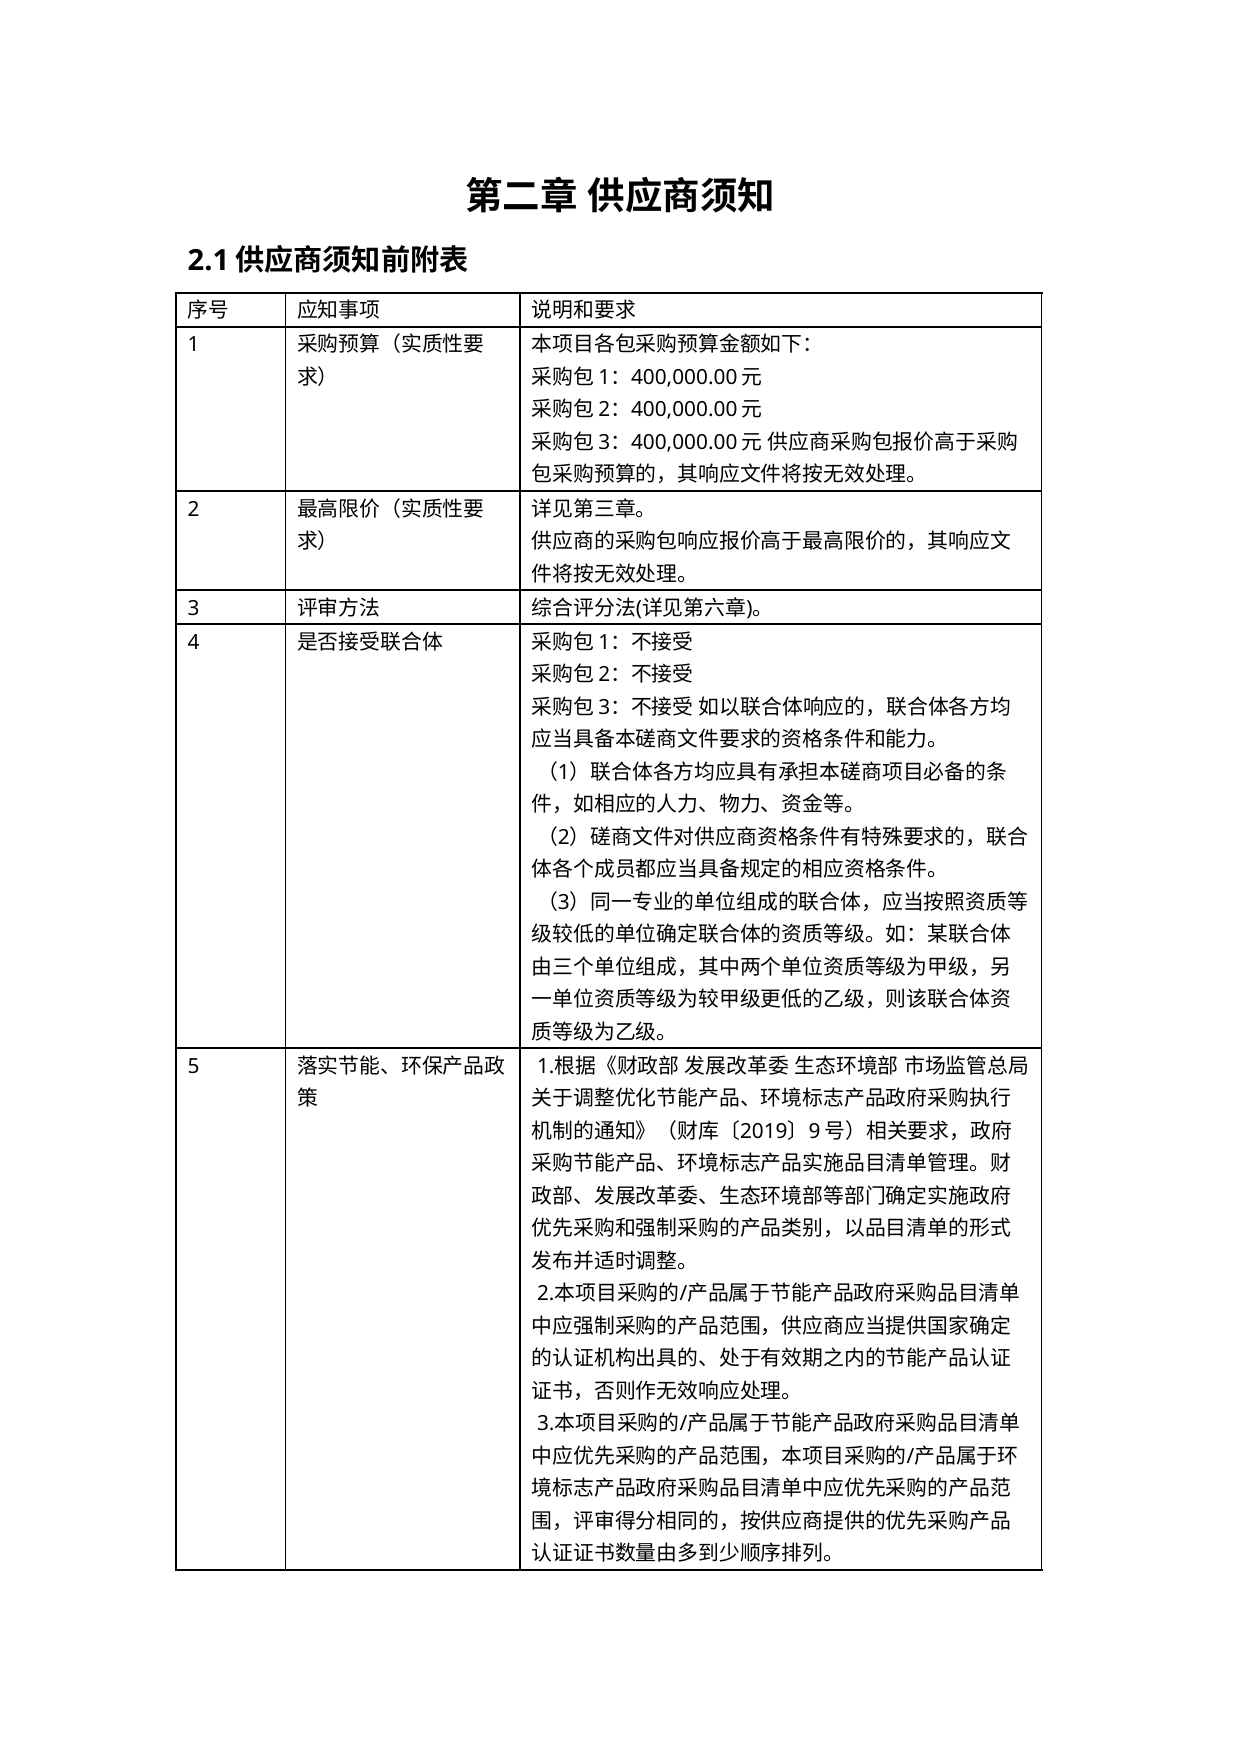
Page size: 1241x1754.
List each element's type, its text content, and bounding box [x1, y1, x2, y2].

table_cell 详见第三章。 供应商的采购包响应报价高于最高限价的，其响应文件将按无效处理。 [521, 492, 1041, 589]
table_cell 3 [177, 591, 285, 623]
table_cell 采购预算（实质性要求） [286, 328, 519, 490]
table_cell 4 [177, 625, 285, 1047]
table_cell 采购包1：不接受 采购包2：不接受 采购包3：不接受 如以联合体响应的，联合体各方均应当具备本磋商文件要求的资格条件和能力。 （1）联合体各方均应具有承担本磋商项目必备的条件，如相应的人力、物力、资金等。 （2）磋商文件对供应商资格条件有特殊要求的，联合体各个成员都应当具备规定的相应资格条件。 （3）同一专业的单位组成的联合体，应当按照资质等级较低的单位确定联合体的资质等级。如：某联合体由三个单位组成，其中两个单位资质等级为甲级，另一单位资质等级为较甲级更低的乙级，则该联合体资质等级为乙级。 [521, 625, 1041, 1047]
table_header 序号 [177, 294, 285, 326]
table_cell 落实节能、环保产品政策 [286, 1049, 519, 1569]
table_cell 最高限价（实质性要求） [286, 492, 519, 589]
table_header 说明和要求 [521, 294, 1041, 326]
table_cell 1.根据《财政部 发展改革委 生态环境部 市场监管总局关于调整优化节能产品、环境标志产品政府采购执行机制的通知》（财库〔2019〕9号）相关要求，政府采购节能产品、环境标志产品实施品目清单管理。财政部、发展改革委、生态环境部等部门确定实施政府优先采购和强制采购的产品类别，以品目清单的形式发布并适时调整。 2.本项目采购的/产品属于节能产品政府采购品目清单中应强制采购的产品范围，供应商应当提供国家确定的认证机构出具的、处于有效期之内的节能产品认证证书，否则作无效响应处理。 3.本项目采购的/产品属于节能产品政府采购品目清单中应优先采购的产品范围，本项目采购的/产品属于环境标志产品政府采购品目清单中应优先采购的产品范围，评审得分相同的，按供应商提供的优先采购产品认证证书数量由多到少顺序排列。 [521, 1049, 1041, 1569]
table_header 应知事项 [286, 294, 519, 326]
table_cell 2 [177, 492, 285, 589]
text 第二章 供应商须知 [187, 162, 1053, 227]
table_cell 评审方法 [286, 591, 519, 623]
text 2.1供应商须知前附表 [187, 227, 1053, 292]
table_cell 5 [177, 1049, 285, 1569]
table_cell 1 [177, 328, 285, 490]
table_cell 综合评分法(详见第六章)。 [521, 591, 1041, 623]
table_cell 本项目各包采购预算金额如下： 采购包1：400,000.00元 采购包2：400,000.00元 采购包3：400,000.00元 供应商采购包报价高于采购包采购预算的，其响应文件将按无效处理。 [521, 328, 1041, 490]
table_cell 是否接受联合体 [286, 625, 519, 1047]
